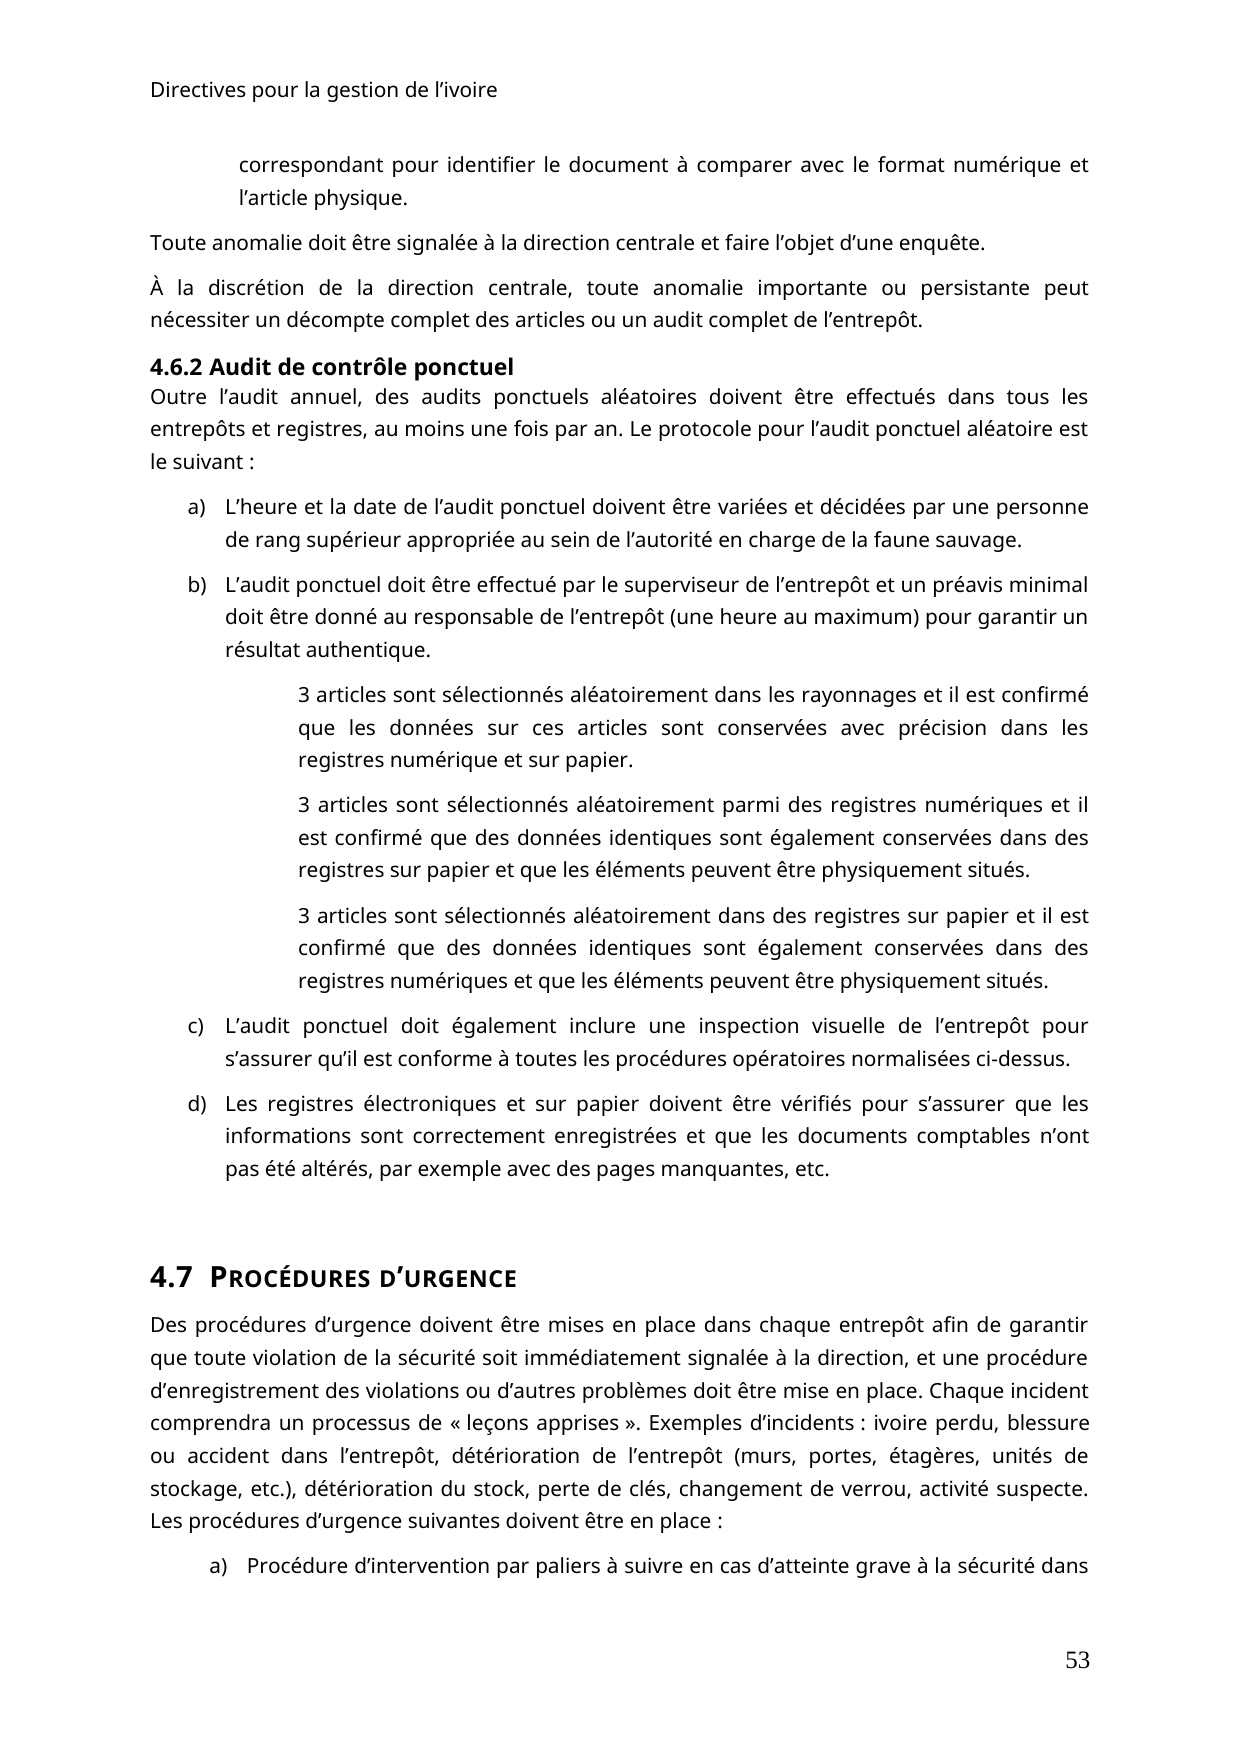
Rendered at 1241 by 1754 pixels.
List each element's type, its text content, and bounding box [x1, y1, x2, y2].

list 3 articles sont sélectionnés aléatoirement dans des registres sur papier et il est confirmé que des données identiques sont également conservées dans des registres numériques et que les éléments peuvent être physiquement situés. [298, 901, 1090, 994]
list 3 articles sont sélectionnés aléatoirement parmi des registres numériques et il est confirmé que des données identiques sont également conservées dans des registres sur papier et que les éléments peuvent être physiquement situés. [298, 790, 1090, 884]
text 4.6.2 Audit de contrôle ponctuel [150, 351, 1090, 382]
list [150, 150, 1090, 211]
text Des procédures d’urgence doivent être mises en place dans chaque entrepôt afin de garantir que toute violation de la sécurité soit immédiatement signalée à la direction, et une procédure d’enregistrement des violations ou d’autres problèmes doit être mise en place. Chaque incident comprendra un processus de « leçons apprises ». Exemples d’incidents : ivoire perdu, blessure ou accident dans l’entrepôt, détérioration de l’entrepôt (murs, portes, étagères, unités de stockage, etc.), détérioration du stock, perte de clés, changement de verrou, activité suspecte. Les procédures d’urgence suivantes doivent être en place : [150, 1311, 1090, 1535]
list 3 articles sont sélectionnés aléatoirement dans les rayonnages et il est confirmé que les données sur ces articles sont conservées avec précision dans les registres numérique et sur papier. [298, 680, 1090, 774]
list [209, 1551, 1090, 1580]
list Les registres électroniques et sur papier doivent être vérifiés pour s’assurer que les informations sont correctement enregistrées et que les documents comptables n’ont pas été altérés, par exemple avec des pages manquantes, etc. [187, 1089, 1090, 1182]
text Toute anomalie doit être signalée à la direction centrale et faire l’objet d’une enquête. [150, 228, 1090, 256]
text À la discrétion de la direction centrale, toute anomalie importante ou persistante peut nécessiter un décompte complet des articles ou un audit complet de l’entrepôt. [150, 273, 1090, 334]
subtitle 4.7 Procédures d’urgence [150, 1257, 1090, 1296]
list L’audit ponctuel doit être effectué par le superviseur de l’entrepôt et un préavis minimal doit être donné au responsable de l’entrepôt (une heure au maximum) pour garantir un résultat authentique. [187, 570, 1090, 663]
list L’heure et la date de l’audit ponctuel doivent être variées et décidées par une personne de rang supérieur appropriée au sein de l’autorité en charge de la faune sauvage. [187, 492, 1090, 553]
list L’audit ponctuel doit également inclure une inspection visuelle de l’entrepôt pour s’assurer qu’il est conforme à toutes les procédures opératoires normalisées ci-dessus. [187, 1011, 1090, 1072]
text Outre l’audit annuel, des audits ponctuels aléatoires doivent être effectués dans tous les entrepôts et registres, au moins une fois par an. Le protocole pour l’audit ponctuel aléatoire est le suivant : [150, 382, 1090, 475]
